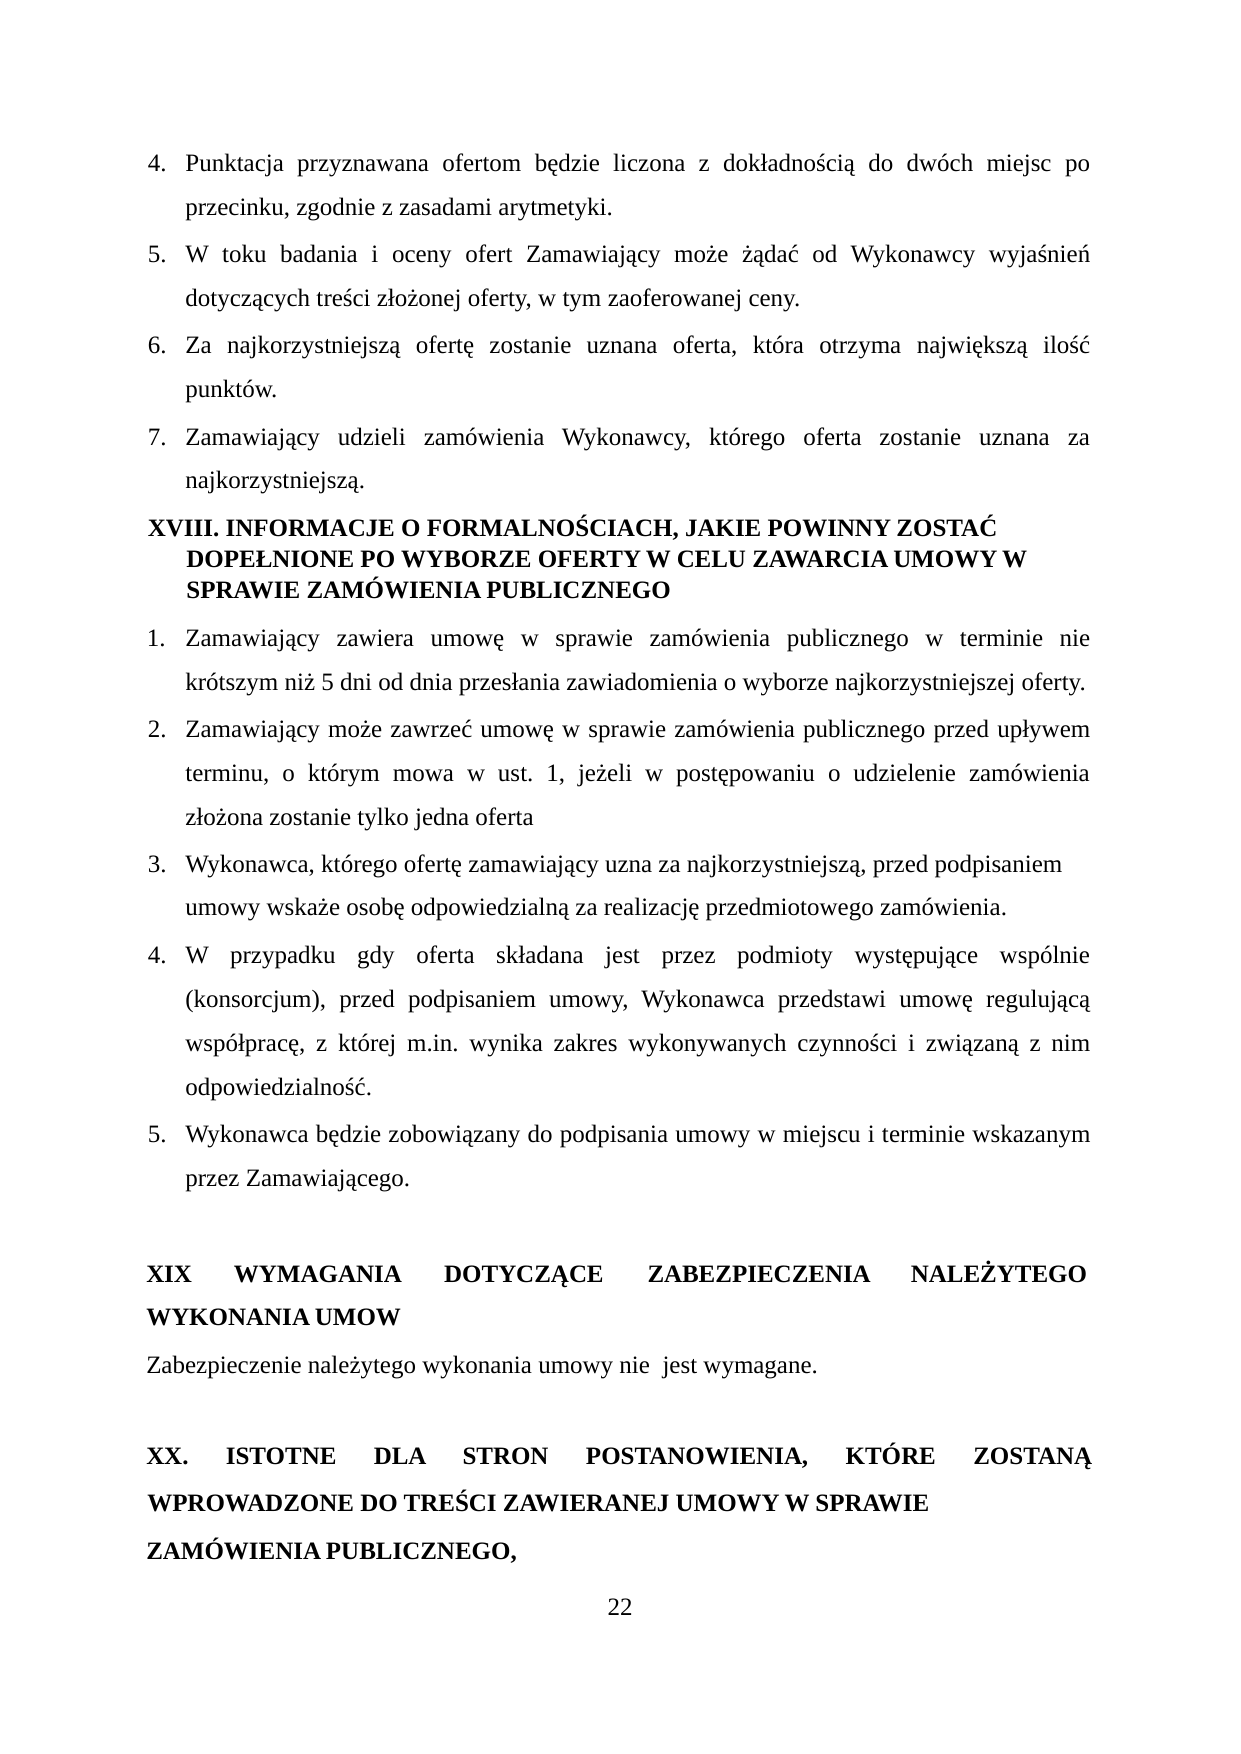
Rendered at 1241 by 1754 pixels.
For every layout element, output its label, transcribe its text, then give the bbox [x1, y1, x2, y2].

text umowy wskaże osobę odpowiedzialną za realizację przedmiotowego zamówienia. [185, 892, 1091, 921]
text ZAMÓWIENIA PUBLICZNEGO, [146, 1536, 1093, 1565]
list W przypadku gdy oferta składana jest przez podmioty występujące wspólnie (konsorcjum), przed podpisaniem umowy, Wykonawca przedstawi umowę regulującą współpracę, z której m.in. wynika zakres wykonywanych czynności i związaną z nim odpowiedzialność. [148, 940, 1091, 1100]
text WYKONANIA UMOW [146, 1302, 1093, 1331]
text XVIII. INFORMACJE O FORMALNOŚCIACH, JAKIE POWINNY ZOSTAĆ DOPEŁNIONE PO WYBORZE OFERTY W CELU ZAWARCIA UMOWY W SPRAWIE ZAMÓWIENIA PUBLICZNEGO [148, 513, 1093, 604]
list Zamawiający zawiera umowę w sprawie zamówienia publicznego w terminie nie krótszym niż 5 dni od dnia przesłania zawiadomienia o wyborze najkorzystniejszej oferty. [147, 623, 1091, 695]
list Punktacja przyznawana ofertom będzie liczona z dokładnością do dwóch miejsc po przecinku, zgodnie z zasadami arytmetyki. [148, 148, 1091, 220]
list Zamawiający udzieli zamówienia Wykonawcy, którego oferta zostanie uznana za najkorzystniejszą. [148, 422, 1091, 494]
list Wykonawca, którego ofertę zamawiający uzna za najkorzystniejszą, przed podpisaniem [148, 849, 1091, 878]
text XX. ISTOTNE DLA STRON POSTANOWIENIA, KTÓRE ZOSTANĄ WPROWADZONE DO TREŚCI ZAWIERANEJ UMOWY W SPRAWIE [146, 1441, 1093, 1517]
list Wykonawca będzie zobowiązany do podpisania umowy w miejscu i terminie wskazanym przez Zamawiającego. [148, 1119, 1091, 1192]
text XIX WYMAGANIA DOTYCZĄCE ZABEZPIECZENIA NALEŻYTEGO [146, 1259, 1093, 1288]
text Zabezpieczenie należytego wykonania umowy nie jest wymagane. [146, 1350, 1091, 1379]
list Zamawiający może zawrzeć umowę w sprawie zamówienia publicznego przed upływem terminu, o którym mowa w ust. 1, jeżeli w postępowaniu o udzielenie zamówienia złożona zostanie tylko jedna oferta [148, 714, 1091, 831]
list W toku badania i oceny ofert Zamawiający może żądać od Wykonawcy wyjaśnień dotyczących treści złożonej oferty, w tym zaoferowanej ceny. [148, 239, 1091, 312]
list Za najkorzystniejszą ofertę zostanie uznana oferta, która otrzyma największą ilość punktów. [148, 330, 1091, 403]
